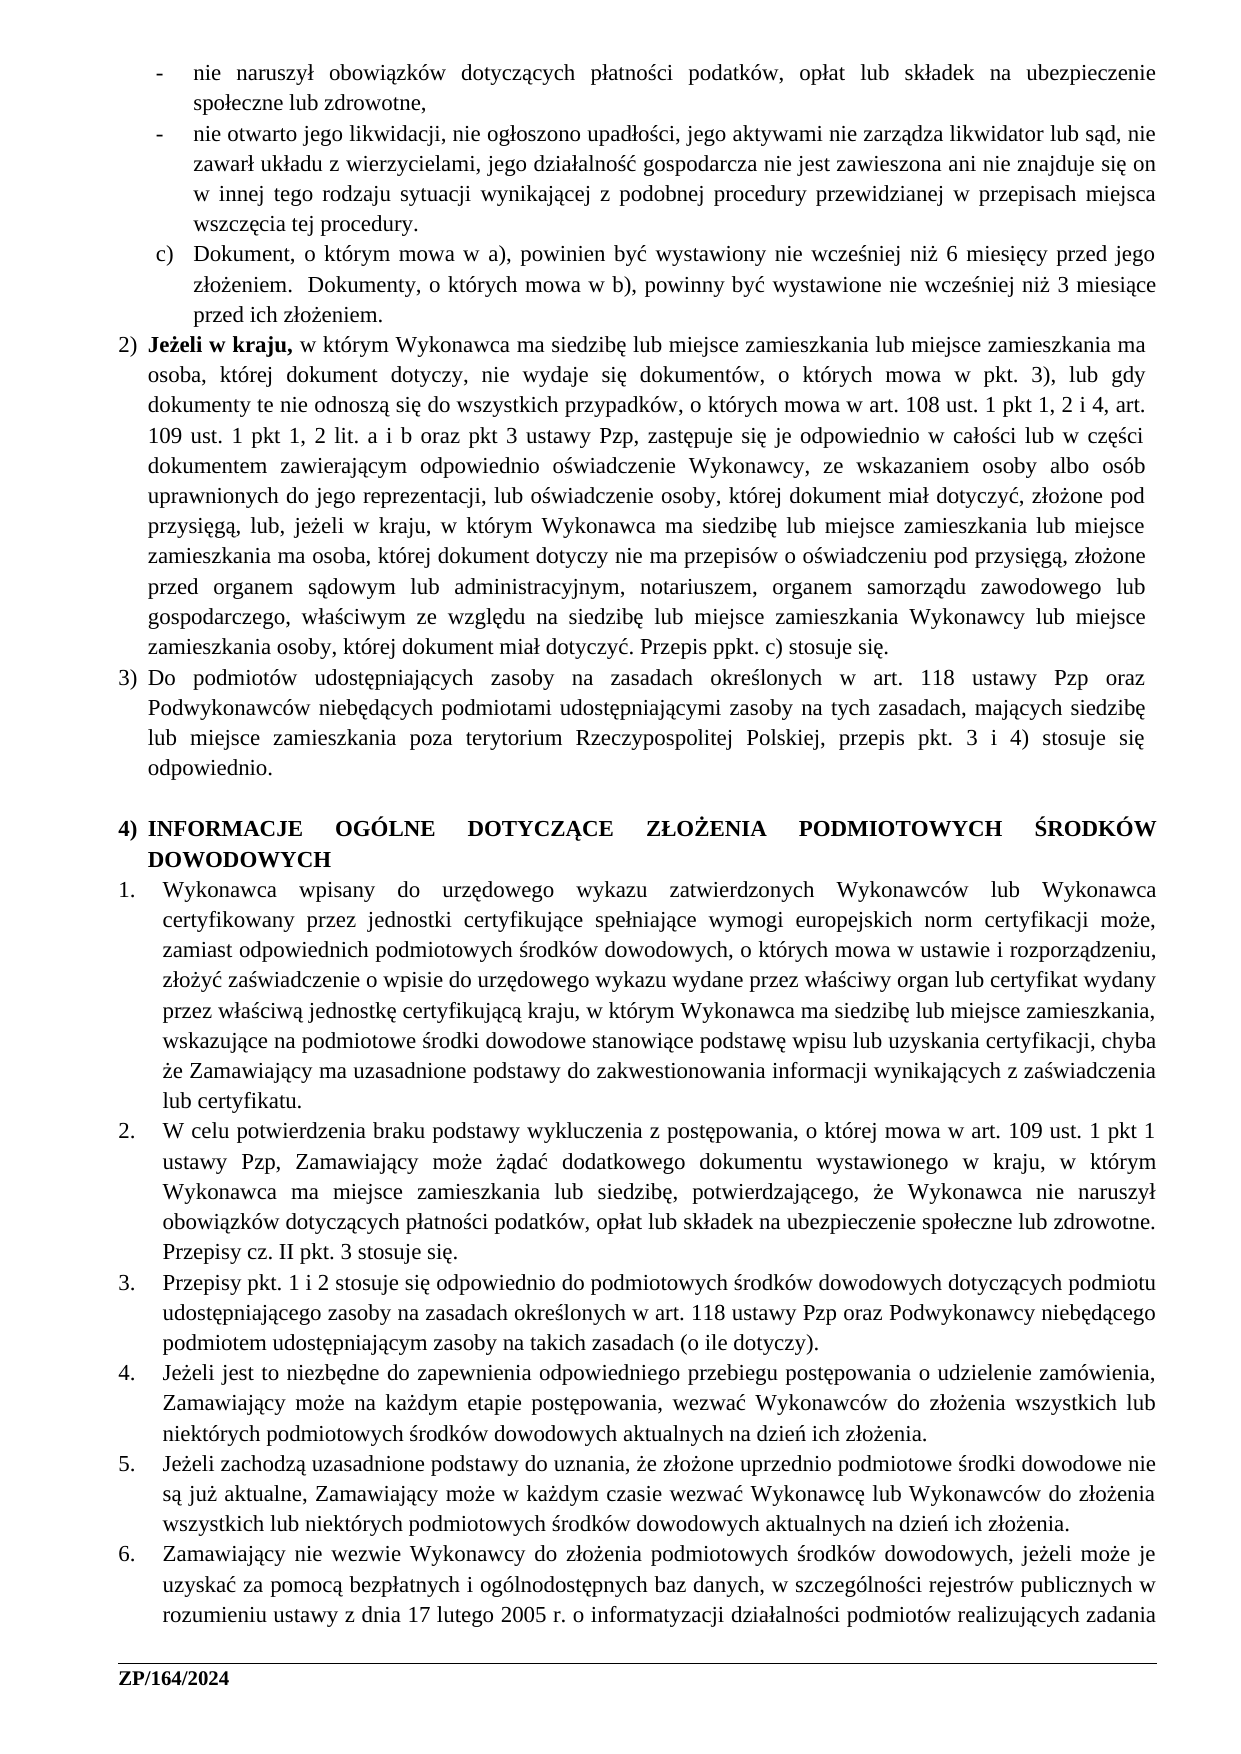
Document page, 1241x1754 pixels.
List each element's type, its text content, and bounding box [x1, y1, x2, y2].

list Jeżeli w kraju, w którym Wykonawca ma siedzibę lub miejsce zamieszkania lub miejsce zamieszkania ma osoba, której dokument dotyczy, nie wydaje się dokumentów, o których mowa w pkt. 3), lub gdy dokumenty te nie odnoszą się do wszystkich przypadków, o których mowa w art. 108 ust. 1 pkt 1, 2 i 4, art. 109 ust. 1 pkt 1, 2 lit. a i b oraz pkt 3 ustawy Pzp, zastępuje się je odpowiednio w całości lub w części dokumentem zawierającym odpowiednio oświadczenie Wykonawcy, ze wskazaniem osoby albo osób uprawnionych do jego reprezentacji, lub oświadczenie osoby, której dokument miał dotyczyć, złożone pod przysięgą, lub, jeżeli w kraju, w którym Wykonawca ma siedzibę lub miejsce zamieszkania lub miejsce zamieszkania ma osoba, której dokument dotyczy nie ma przepisów o oświadczeniu pod przysięgą, złożone przed organem sądowym lub administracyjnym, notariuszem, organem samorządu zawodowego lub gospodarczego, właściwym ze względu na siedzibę lub miejsce zamieszkania Wykonawcy lub miejsce zamieszkania osoby, której dokument miał dotyczyć. Przepis ppkt. c) stosuje się. [118, 331, 1147, 659]
list Przepisy pkt. 1 i 2 stosuje się odpowiednio do podmiotowych środków dowodowych dotyczących podmiotu udostępniającego zasoby na zasadach określonych w art. 118 ustawy Pzp oraz Podwykonawcy niebędącego podmiotem udostępniającym zasoby na takich zasadach (o ile dotyczy). [118, 1268, 1157, 1355]
list nie naruszył obowiązków dotyczących płatności podatków, opłat lub składek na ubezpieczenie społeczne lub zdrowotne, [156, 59, 1157, 116]
list INFORMACJE OGÓLNE DOTYCZĄCE ZŁOŻENIA PODMIOTOWYCH ŚRODKÓW DOWODOWYCH [118, 815, 1157, 872]
list Jeżeli zachodzą uzasadnione podstawy do uznania, że złożone uprzednio podmiotowe środki dowodowe nie są już aktualne, Zamawiający może w każdym czasie wezwać Wykonawcę lub Wykonawców do złożenia wszystkich lub niektórych podmiotowych środków dowodowych aktualnych na dzień ich złożenia. [118, 1450, 1157, 1537]
list Wykonawca wpisany do urzędowego wykazu zatwierdzonych Wykonawców lub Wykonawca certyfikowany przez jednostki certyfikujące spełniające wymogi europejskich norm certyfikacji może, zamiast odpowiednich podmiotowych środków dowodowych, o których mowa w ustawie i rozporządzeniu, złożyć zaświadczenie o wpisie do urzędowego wykazu wydane przez właściwy organ lub certyfikat wydany przez właściwą jednostkę certyfikującą kraju, w którym Wykonawca ma siedzibę lub miejsce zamieszkania, wskazujące na podmiotowe środki dowodowe stanowiące podstawę wpisu lub uzyskania certyfikacji, chyba że Zamawiający ma uzasadnione podstawy do zakwestionowania informacji wynikających z zaświadczenia lub certyfikatu. [118, 876, 1157, 1114]
list Do podmiotów udostępniających zasoby na zasadach określonych w art. 118 ustawy Pzp oraz Podwykonawców niebędących podmiotami udostępniającymi zasoby na tych zasadach, mających siedzibę lub miejsce zamieszkania poza terytorium Rzeczypospolitej Polskiej, przepis pkt. 3 i 4) stosuje się odpowiednio. [118, 664, 1147, 781]
list W celu potwierdzenia braku podstawy wykluczenia z postępowania, o której mowa w art. 109 ust. 1 pkt 1 ustawy Pzp, Zamawiający może żądać dodatkowego dokumentu wystawionego w kraju, w którym Wykonawca ma miejsce zamieszkania lub siedzibę, potwierdzającego, że Wykonawca nie naruszył obowiązków dotyczących płatności podatków, opłat lub składek na ubezpieczenie społeczne lub zdrowotne. Przepisy cz. II pkt. 3 stosuje się. [118, 1117, 1157, 1265]
list Dokument, o którym mowa w a), powinien być wystawiony nie wcześniej niż 6 miesięcy przed jego złożeniem. Dokumenty, o których mowa w b), powinny być wystawione nie wcześniej niż 3 miesiące przed ich złożeniem. [156, 240, 1157, 327]
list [118, 1540, 1157, 1627]
list nie otwarto jego likwidacji, nie ogłoszono upadłości, jego aktywami nie zarządza likwidator lub sąd, nie zawarł układu z wierzycielami, jego działalność gospodarcza nie jest zawieszona ani nie znajduje się on w innej tego rodzaju sytuacji wynikającej z podobnej procedury przewidzianej w przepisach miejsca wszczęcia tej procedury. [156, 119, 1157, 237]
list Jeżeli jest to niezbędne do zapewnienia odpowiedniego przebiegu postępowania o udzielenie zamówienia, Zamawiający może na każdym etapie postępowania, wezwać Wykonawców do złożenia wszystkich lub niektórych podmiotowych środków dowodowych aktualnych na dzień ich złożenia. [118, 1359, 1157, 1446]
